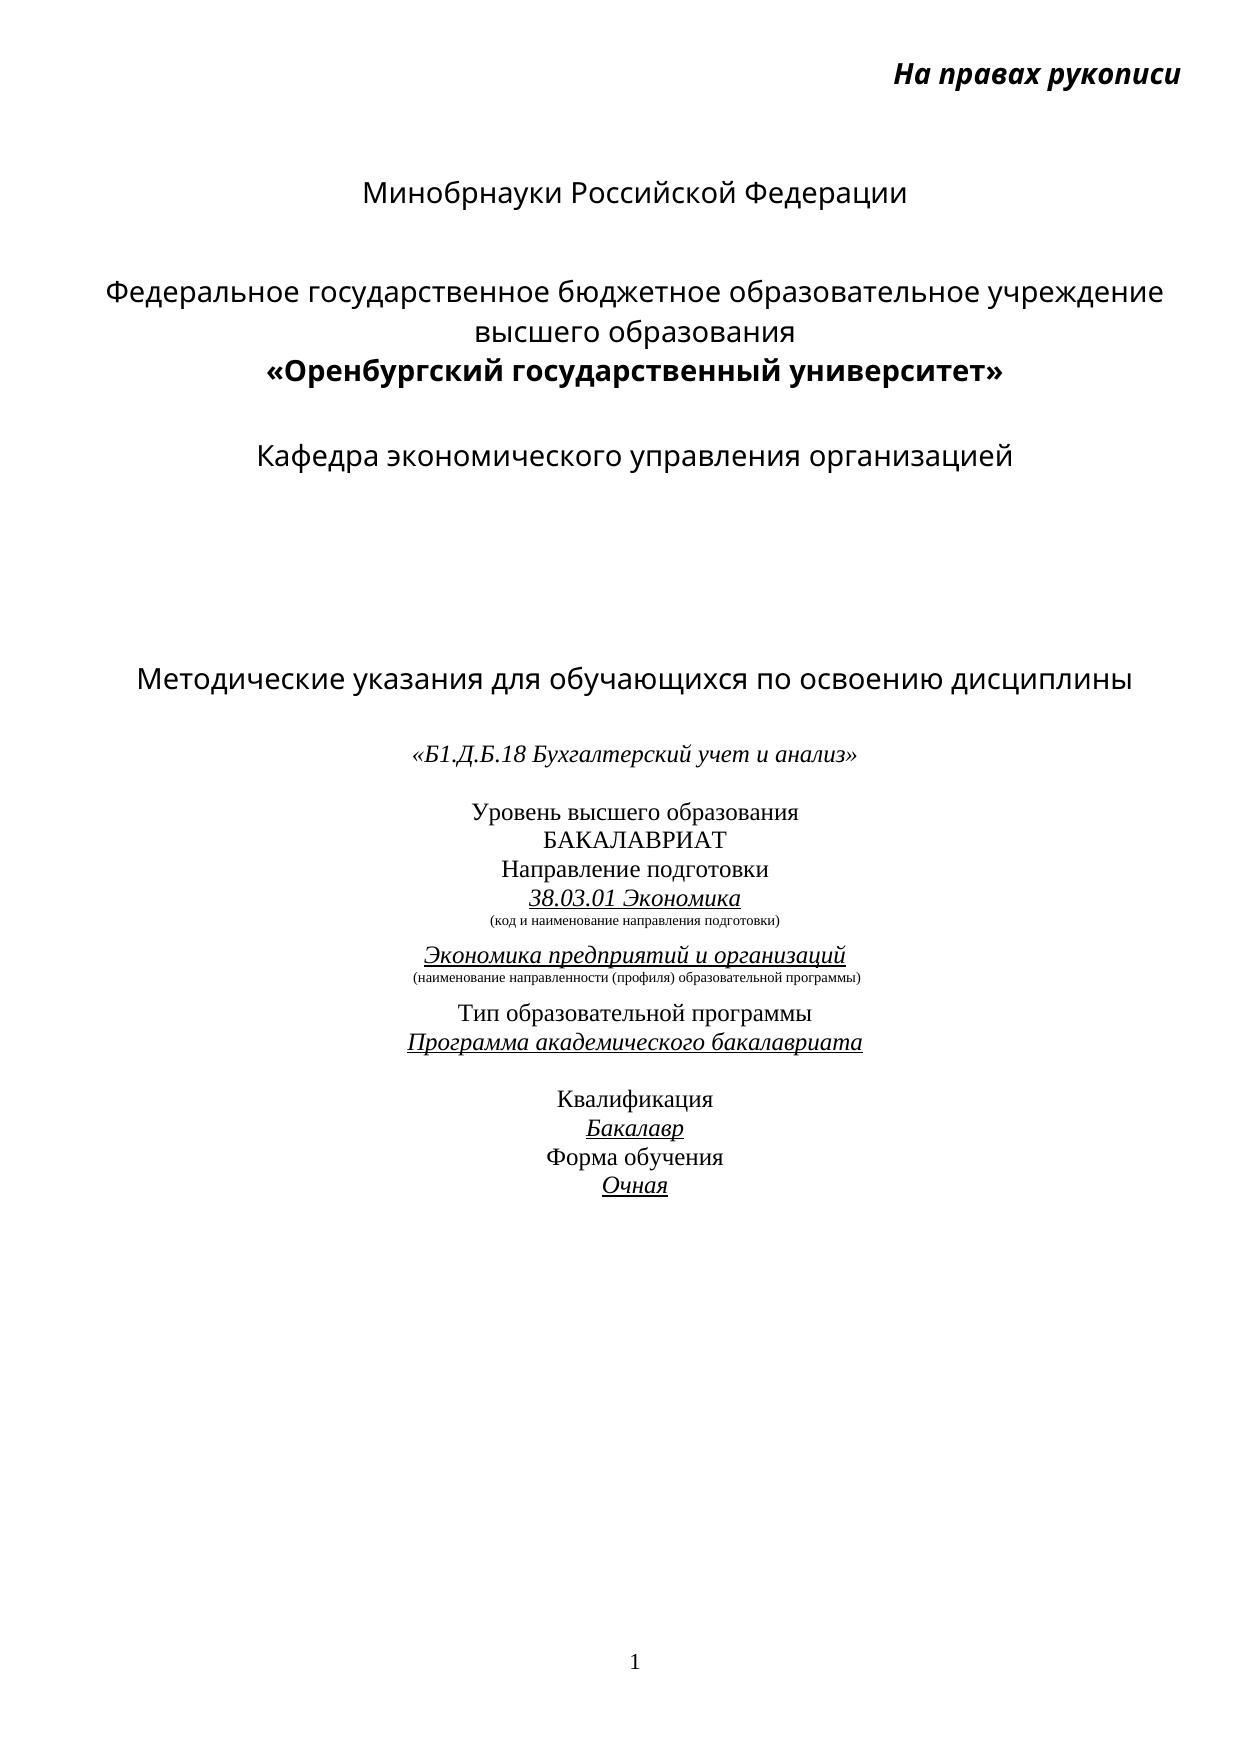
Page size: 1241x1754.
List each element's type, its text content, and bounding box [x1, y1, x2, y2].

text (наименование направленности (профиля) образовательной программы) [88, 969, 1181, 998]
text Форма обучения [88, 1142, 1181, 1170]
text Программа академического бакалавриата [88, 1027, 1181, 1055]
text Бакалавр [88, 1113, 1181, 1142]
text На правах рукописи [88, 53, 1181, 93]
text БАКАЛАВРИАТ [88, 825, 1181, 854]
text Квалификация [88, 1084, 1181, 1113]
text 38.03.01 Экономика [88, 883, 1181, 912]
text «Б1.Д.Б.18 Бухгалтерский учет и анализ» [88, 739, 1181, 768]
text Минобрнауки Российской Федерации [88, 172, 1181, 212]
text высшего образования [88, 311, 1181, 351]
text Экономика предприятий и организаций [88, 940, 1181, 969]
text Очная [88, 1170, 1181, 1199]
text Уровень высшего образования [88, 797, 1181, 825]
text Кафедра экономического управления организацией [88, 436, 1181, 475]
text Методические указания для обучающихся по освоению дисциплины [88, 658, 1181, 698]
text Тип образовательной программы [88, 998, 1181, 1027]
text (код и наименование направления подготовки) [88, 912, 1181, 940]
text «Оренбургский государственный университет» [88, 351, 1181, 390]
text Федеральное государственное бюджетное образовательное учреждение [88, 271, 1181, 311]
text Направление подготовки [88, 854, 1181, 883]
